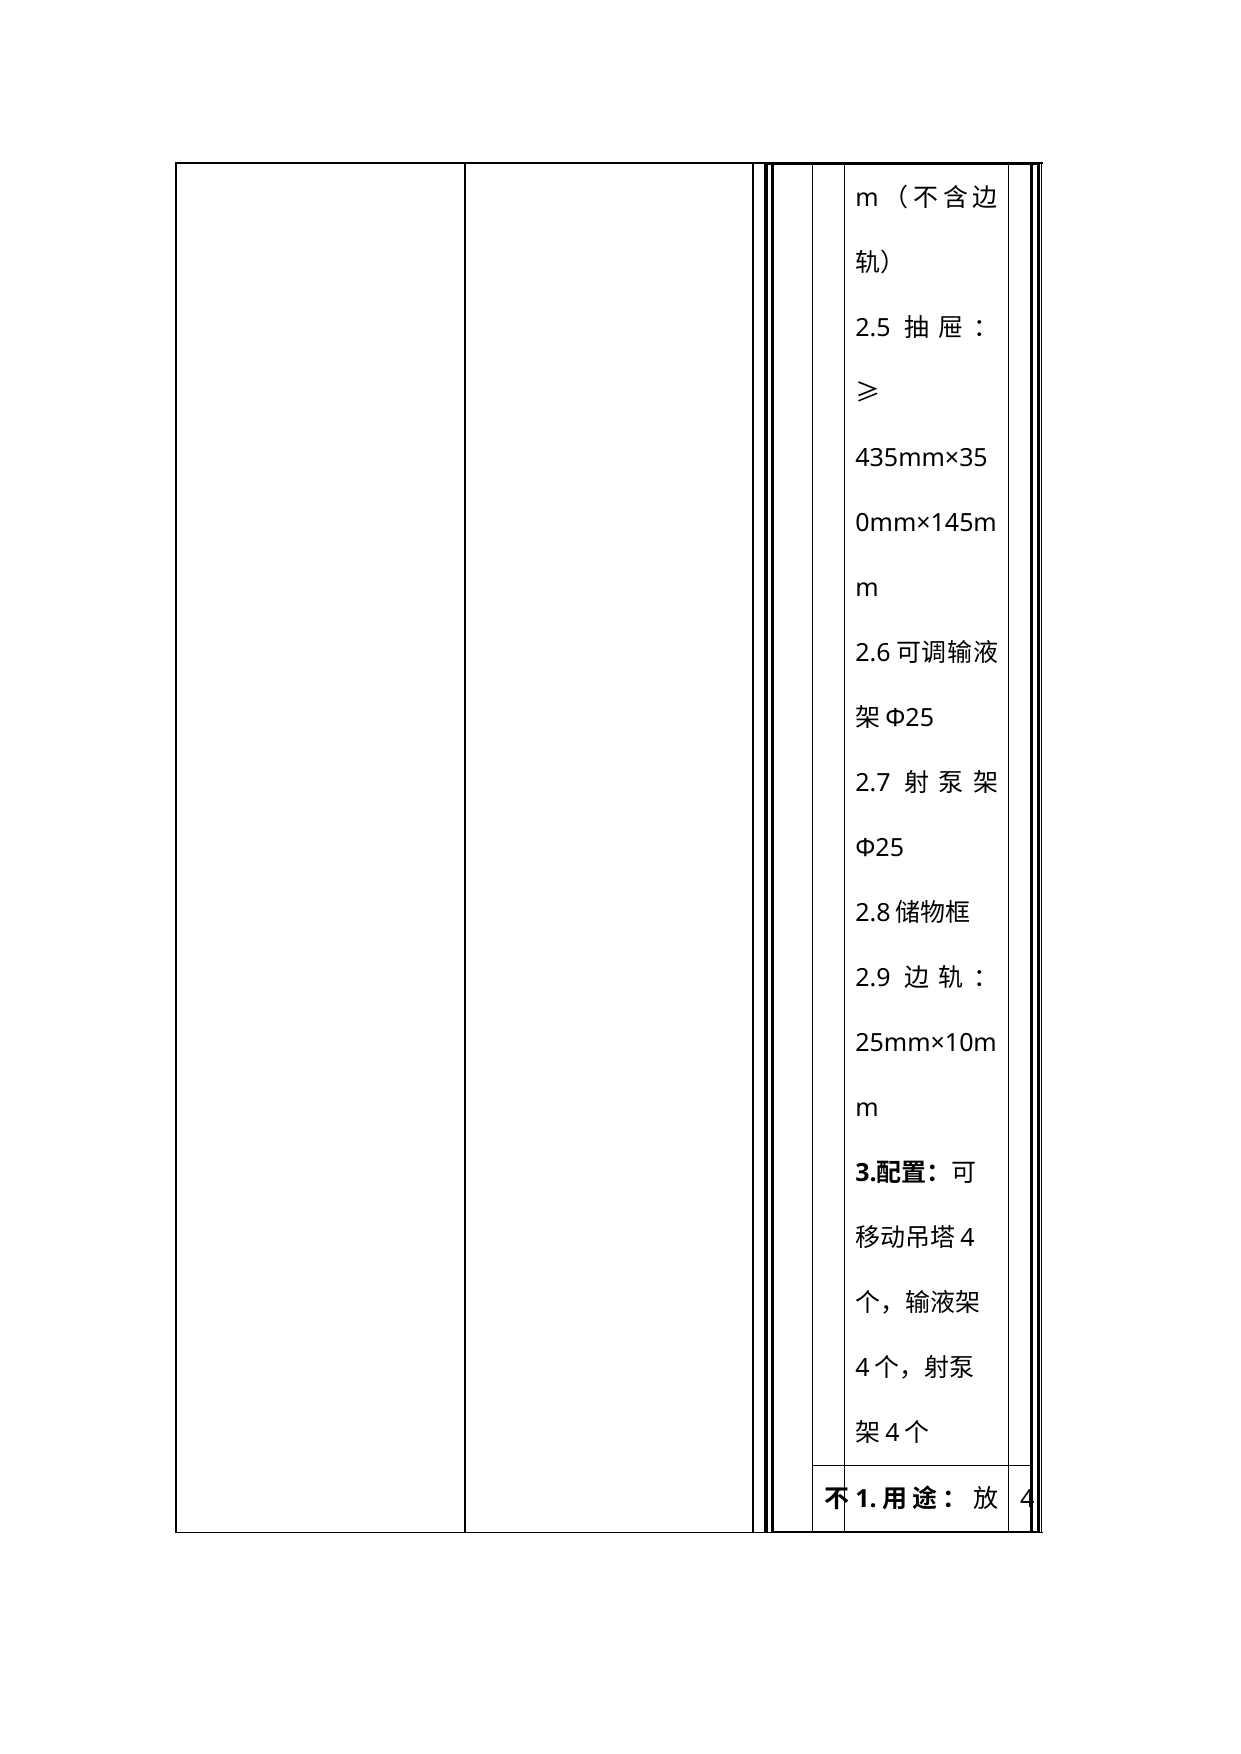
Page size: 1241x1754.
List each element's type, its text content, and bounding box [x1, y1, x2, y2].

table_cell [845, 1466, 1008, 1531]
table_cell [845, 165, 1008, 1465]
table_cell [754, 164, 764, 1532]
table_cell [466, 164, 752, 1532]
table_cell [1009, 165, 1030, 1465]
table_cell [774, 165, 812, 1531]
table_cell 1 [177, 164, 464, 1532]
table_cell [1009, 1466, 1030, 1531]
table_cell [813, 165, 844, 1465]
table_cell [1033, 165, 1037, 1531]
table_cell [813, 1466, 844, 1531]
